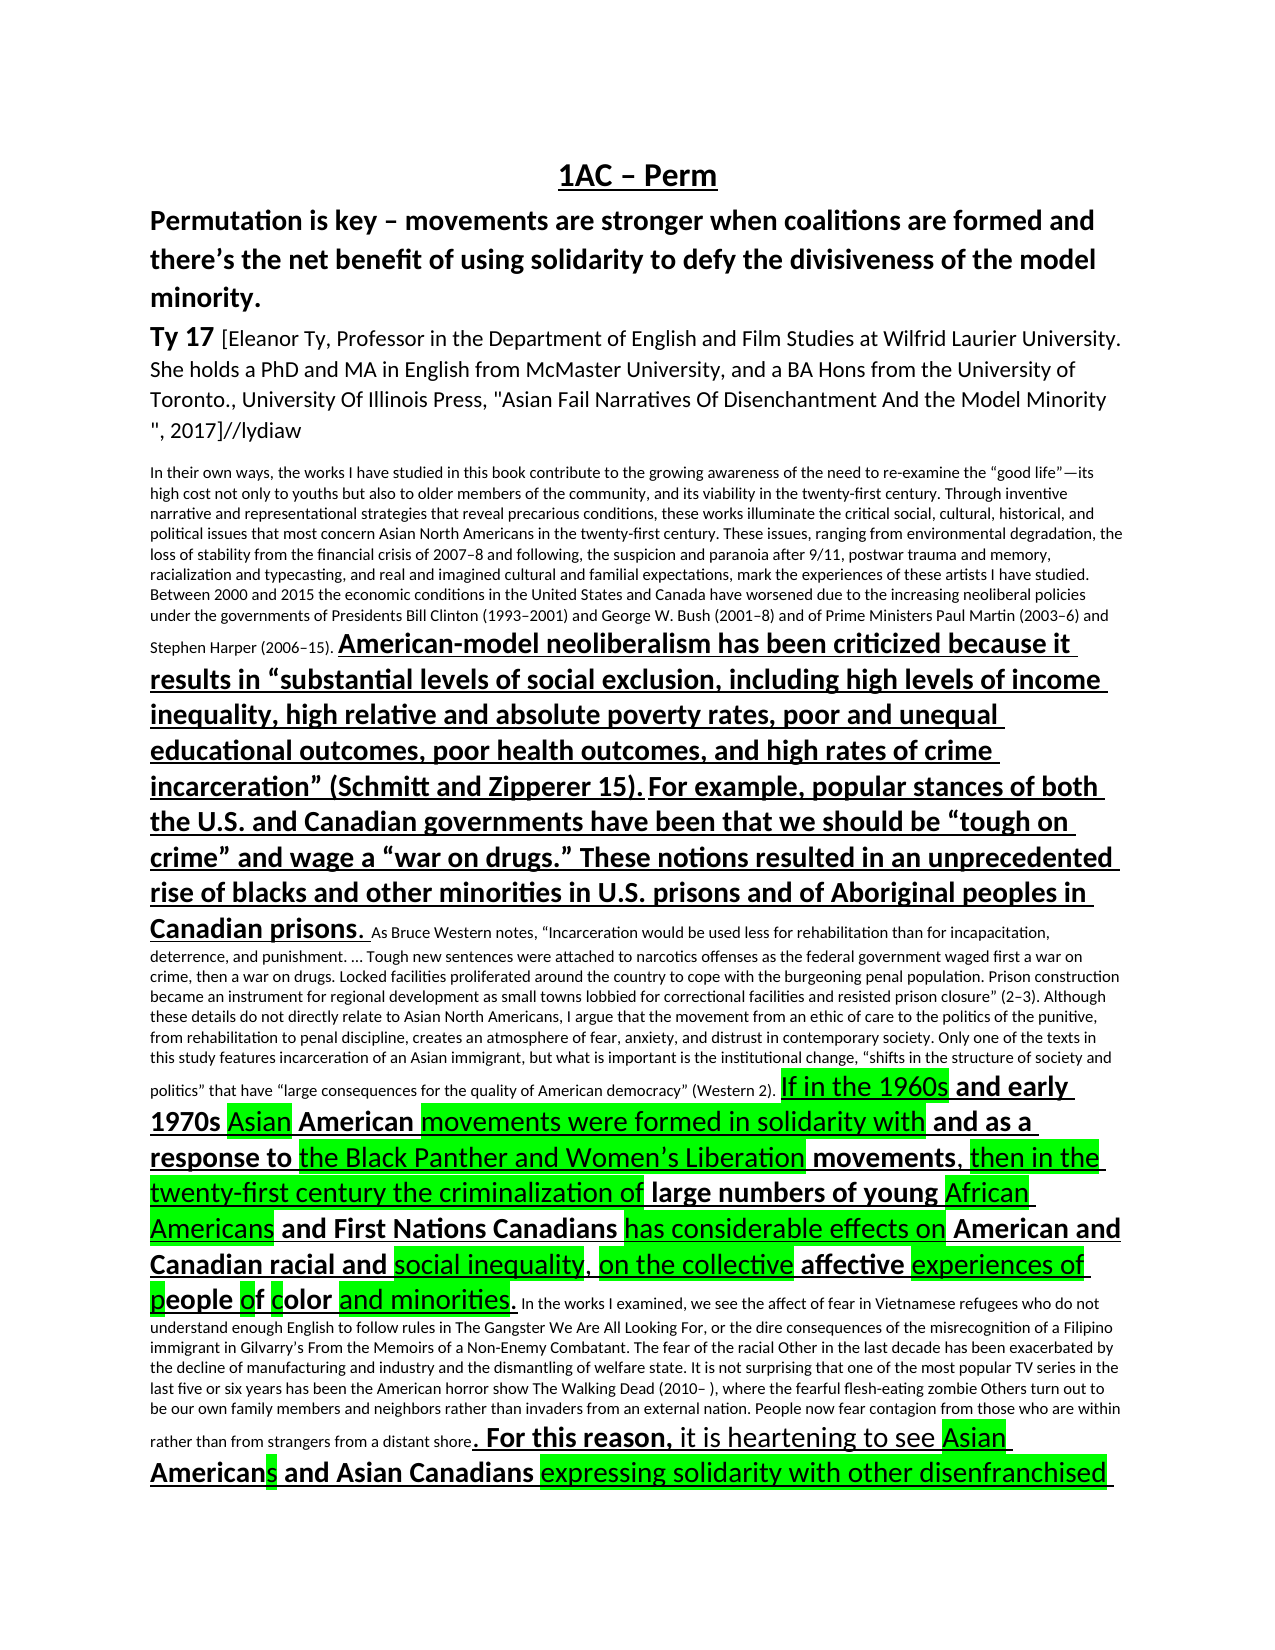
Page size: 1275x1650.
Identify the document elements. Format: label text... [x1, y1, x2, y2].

text Ty 17 [Eleanor Ty, Professor in the Department of English and Film Studies at Wilfrid Laurier University. She holds a PhD and MA in English from McMaster University, and a BA Hons from the University of Toronto., University Of Illinois Press, "Asian Fail Narratives Of Disenchantment And the Model Minority ", 2017]//lydiaw [150, 318, 1125, 444]
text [150, 463, 1125, 1490]
subtitle Permutation is key – movements are stronger when coalitions are formed and there’s the net benefit of using solidarity to defy the divisiveness of the model minority. [150, 202, 1125, 315]
subtitle 1AC – Perm [150, 154, 1125, 195]
